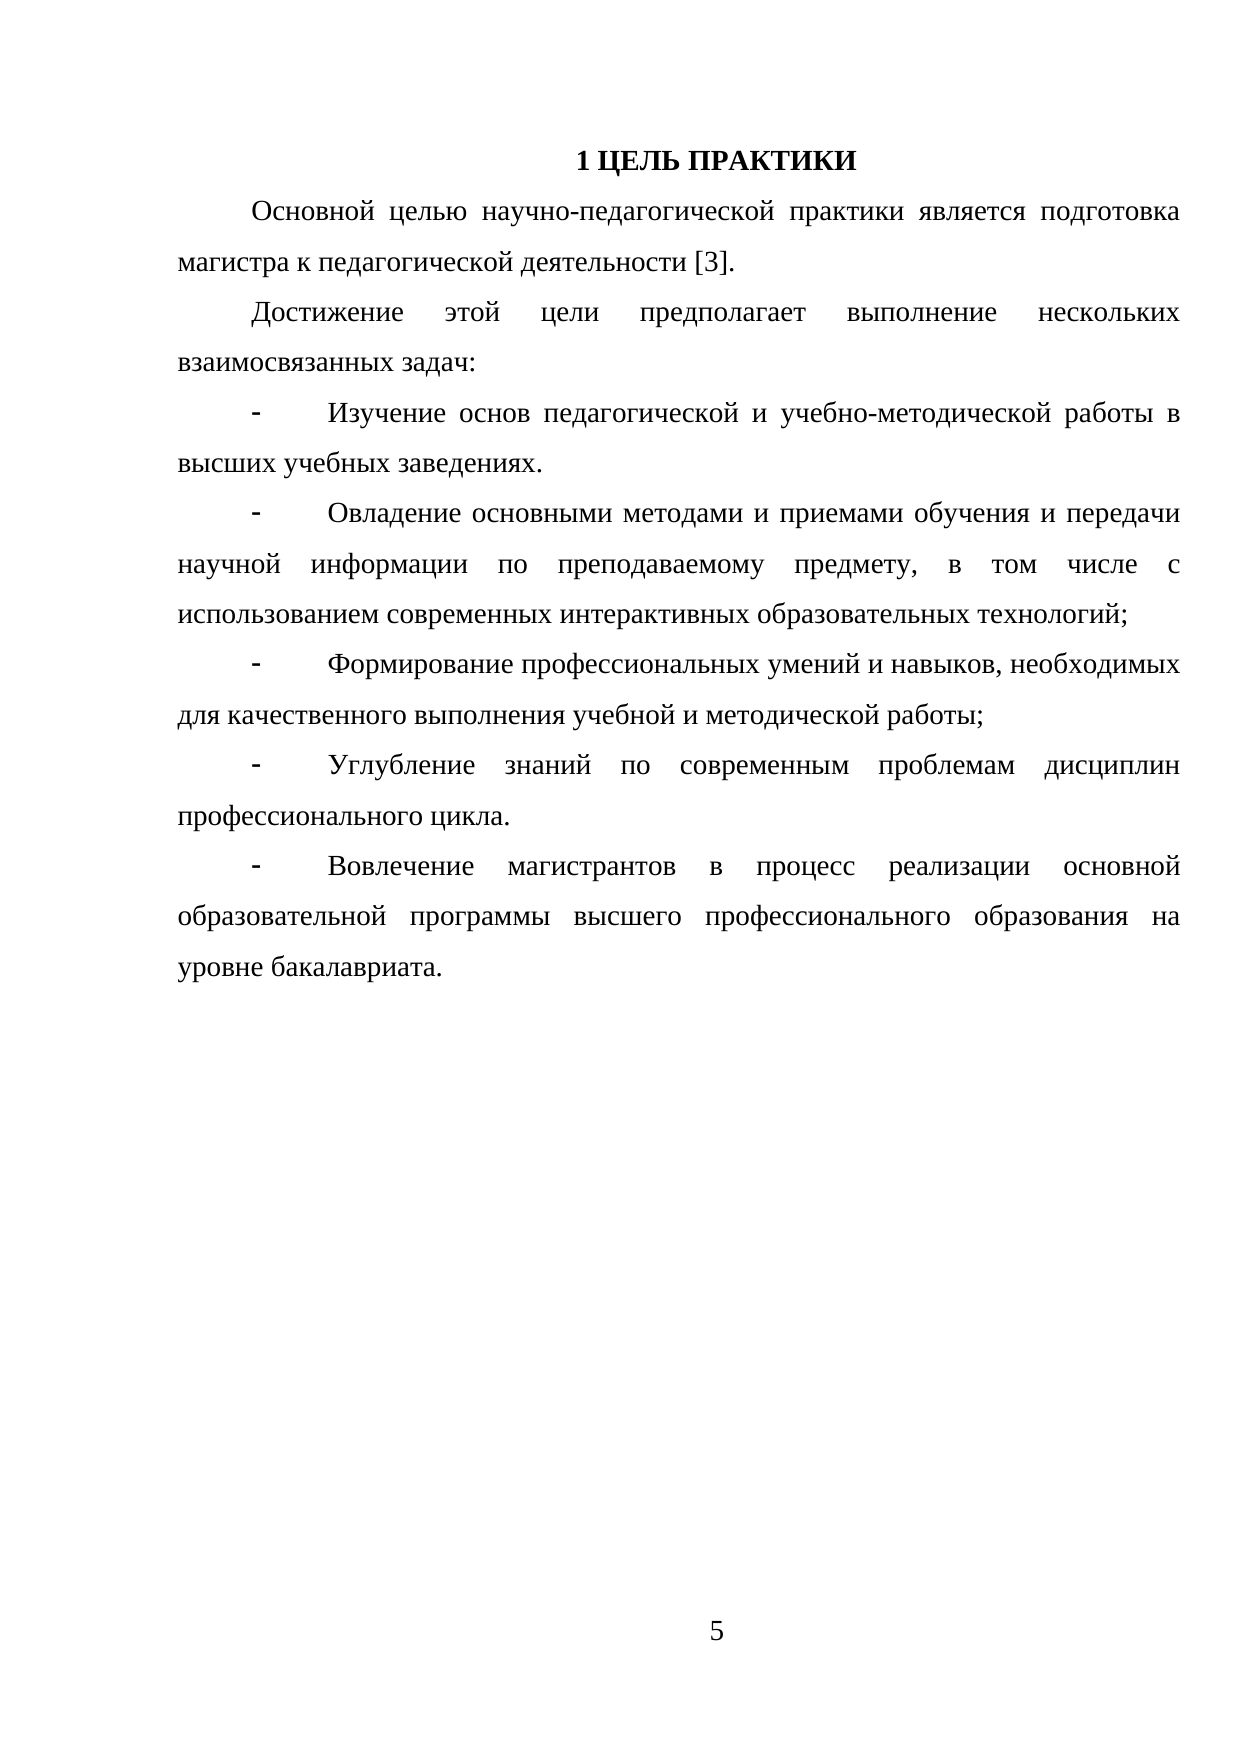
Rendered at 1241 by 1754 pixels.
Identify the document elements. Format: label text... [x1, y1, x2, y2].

list Углубление знаний по современным проблемам дисциплин профессионального цикла. [177, 747, 1181, 831]
text Основной целью научно-педагогической практики является подготовка магистра к педагогической деятельности [3]. [177, 193, 1181, 277]
subtitle 1 ЦЕЛЬ ПРАКТИКИ [177, 143, 1181, 177]
text Достижение этой цели предполагает выполнение нескольких взаимосвязанных задач: [177, 294, 1181, 378]
list Изучение основ педагогической и учебно-методической работы в высших учебных заведениях. [177, 395, 1181, 479]
list Овладение основными методами и приемами обучения и передачи научной информации по преподаваемому предмету, в том числе с использованием современных интерактивных образовательных технологий; [177, 495, 1181, 630]
list Формирование профессиональных умений и навыков, необходимых для качественного выполнения учебной и методической работы; [177, 646, 1181, 730]
list Вовлечение магистрантов в процесс реализации основной образовательной программы высшего профессионального образования на уровне бакалавриата. [177, 848, 1181, 982]
